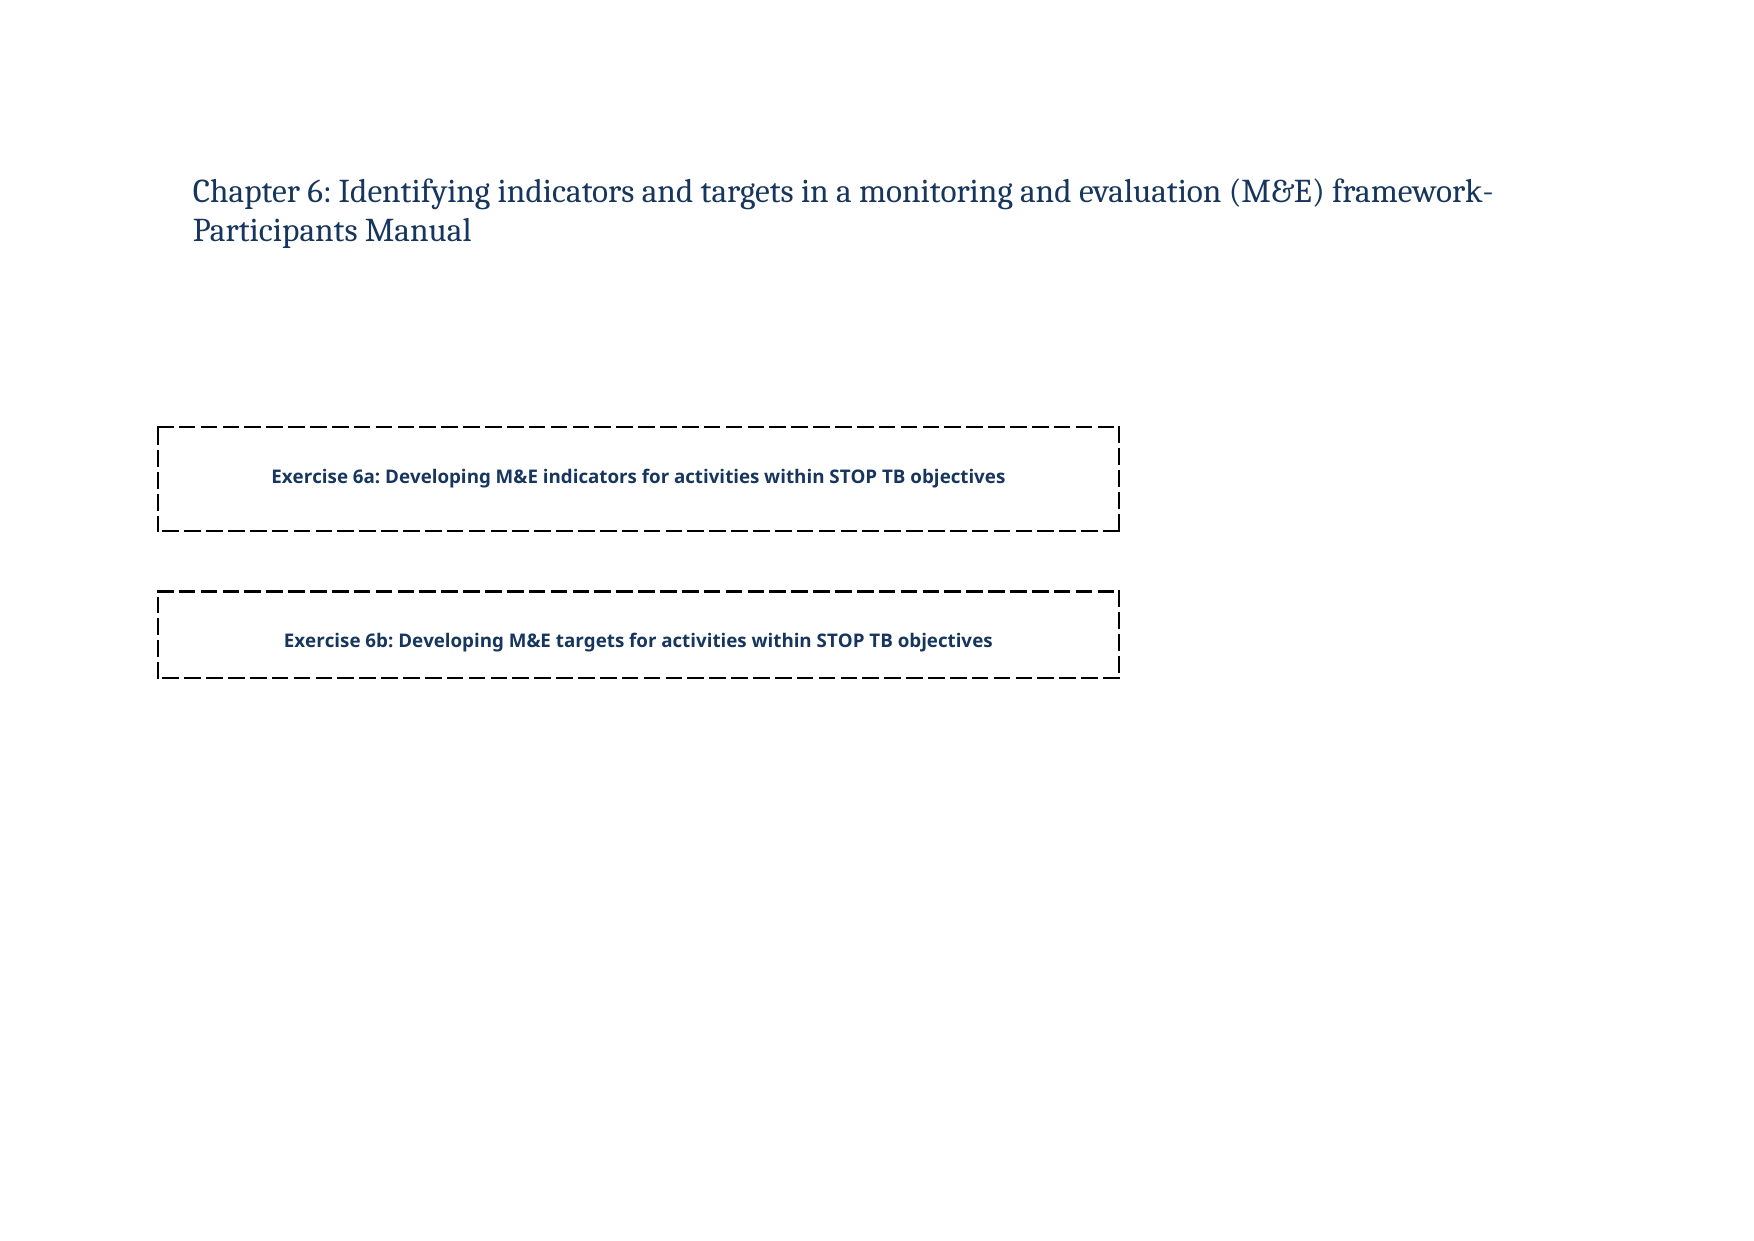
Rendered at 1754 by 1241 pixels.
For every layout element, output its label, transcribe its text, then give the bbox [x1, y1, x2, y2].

subtitle Chapter 6: Identifying indicators and targets in a monitoring and evaluation (M&E) framework-Participants Manual [193, 173, 1606, 249]
